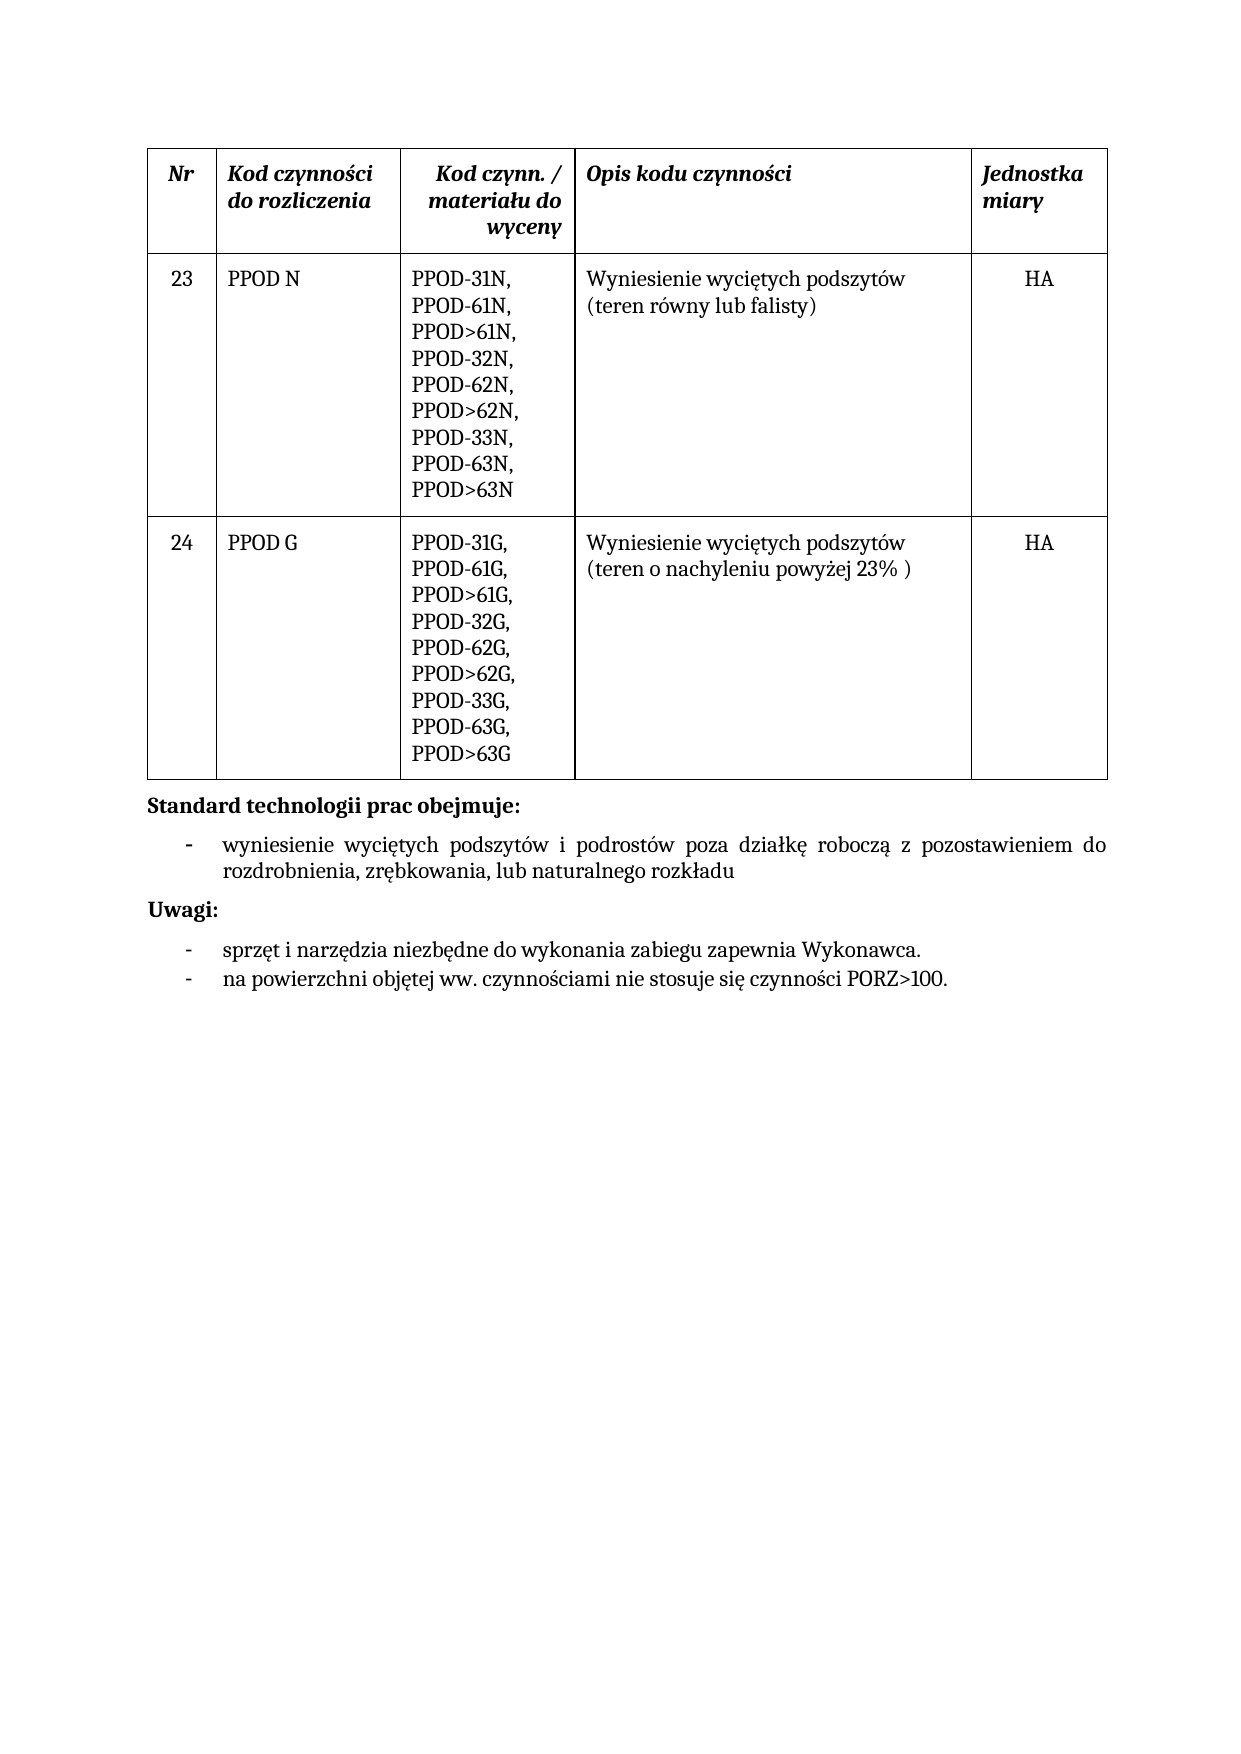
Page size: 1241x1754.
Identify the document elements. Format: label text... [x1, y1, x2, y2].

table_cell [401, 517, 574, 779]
list sprzęt i narzędzia niezbędne do wykonania zabiegu zapewnia Wykonawca. [185, 936, 1107, 964]
list na powierzchni objętej ww. czynnościami nie stosuje się czynności PORZ>100. [185, 964, 1107, 992]
text Uwagi: [148, 897, 1107, 923]
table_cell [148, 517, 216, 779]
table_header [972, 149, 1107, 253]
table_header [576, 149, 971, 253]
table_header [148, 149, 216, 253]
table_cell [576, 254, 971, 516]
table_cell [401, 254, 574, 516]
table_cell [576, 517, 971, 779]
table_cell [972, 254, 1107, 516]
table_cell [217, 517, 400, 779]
list wyniesienie wyciętych podszytów i podrostów poza działkę roboczą z pozostawieniem do rozdrobnienia, zrębkowania, lub naturalnego rozkładu [185, 832, 1107, 884]
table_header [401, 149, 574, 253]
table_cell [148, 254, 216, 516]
text Standard technologii prac obejmuje: [148, 793, 1107, 819]
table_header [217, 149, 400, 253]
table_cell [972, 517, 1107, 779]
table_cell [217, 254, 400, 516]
